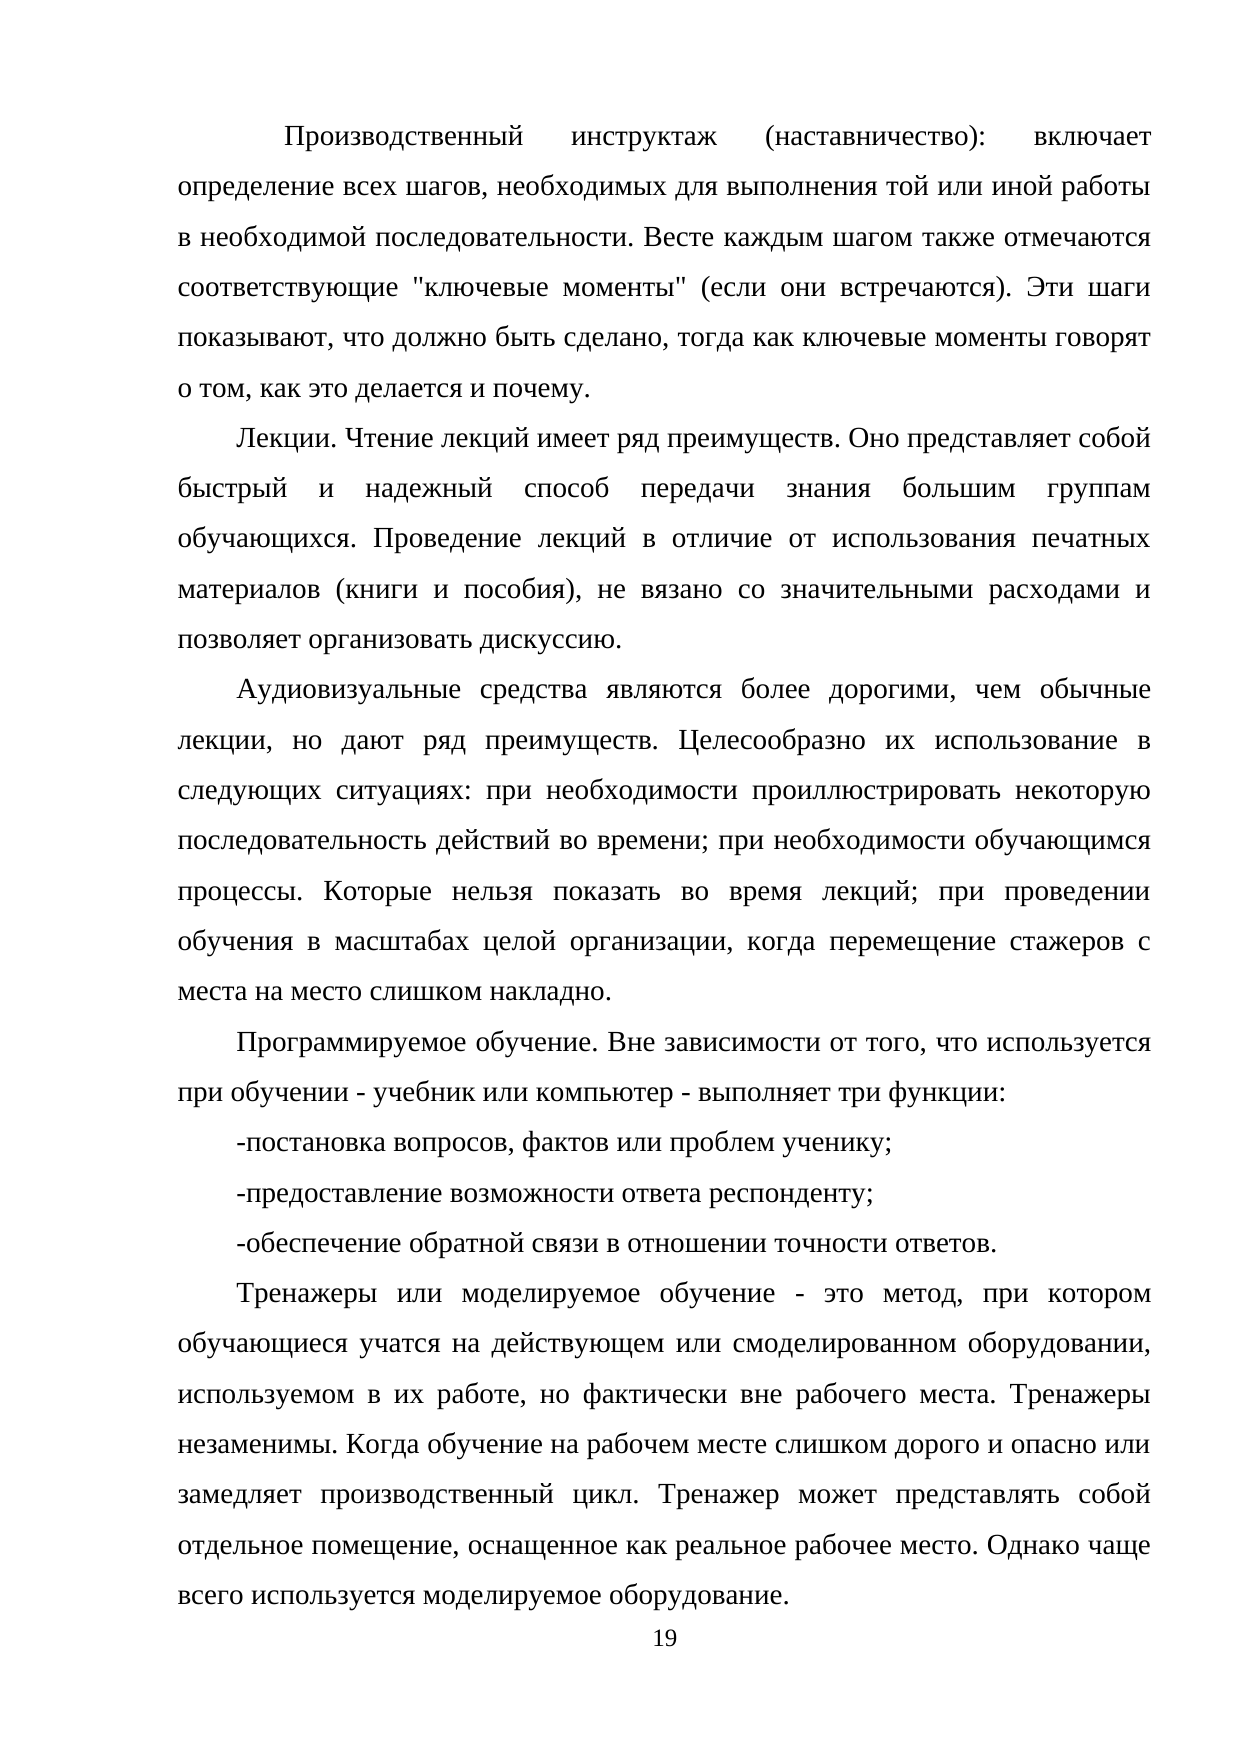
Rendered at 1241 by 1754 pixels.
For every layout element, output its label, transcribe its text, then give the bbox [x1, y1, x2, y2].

text Программируемое обучение. Вне зависимости от того, что используется при обучении - учебник или компьютер - выполняет три функции: [177, 1124, 1152, 1208]
text Аудиовизуальные средства являются более дорогими, чем обычные лекции, но дают ряд преимуществ. Целесообразно их использование в следующих ситуациях: при необходимости проиллюстрировать некоторую последовательность действий во времени; при необходимости обучающимся процессы. Которые нельзя показать во время лекций; при проведении обучения в масштабах целой организации, когда перемещение стажеров с места на место слишком накладно. [177, 772, 1152, 1108]
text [177, 118, 1152, 202]
text Лекции. Чтение лекций имеет ряд преимуществ. Оно представляет собой быстрый и надежный способ передачи знания большим группам обучающихся. Проведение лекций в отличие от использования печатных материалов (книги и пособия), не вязано со значительными расходами и позволяет организовать дискуссию. [177, 521, 1152, 755]
text -постановка вопросов, фактов или проблем ученику; [236, 1225, 1152, 1258]
text -предоставление возможности ответа респонденту; [236, 1275, 1152, 1309]
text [177, 1376, 1152, 1611]
text Производственный инструктаж (наставничество): включает определение всех шагов, необходимых для выполнения той или иной работы в необходимой последовательности. Весте каждым шагом также отмечаются соответствующие "ключевые моменты" (если они встречаются). Эти шаги показывают, что должно быть сделано, тогда как ключевые моменты говорят о том, как это делается и почему. [177, 219, 1152, 504]
text -обеспечение обратной связи в отношении точности ответов. [236, 1326, 1152, 1359]
